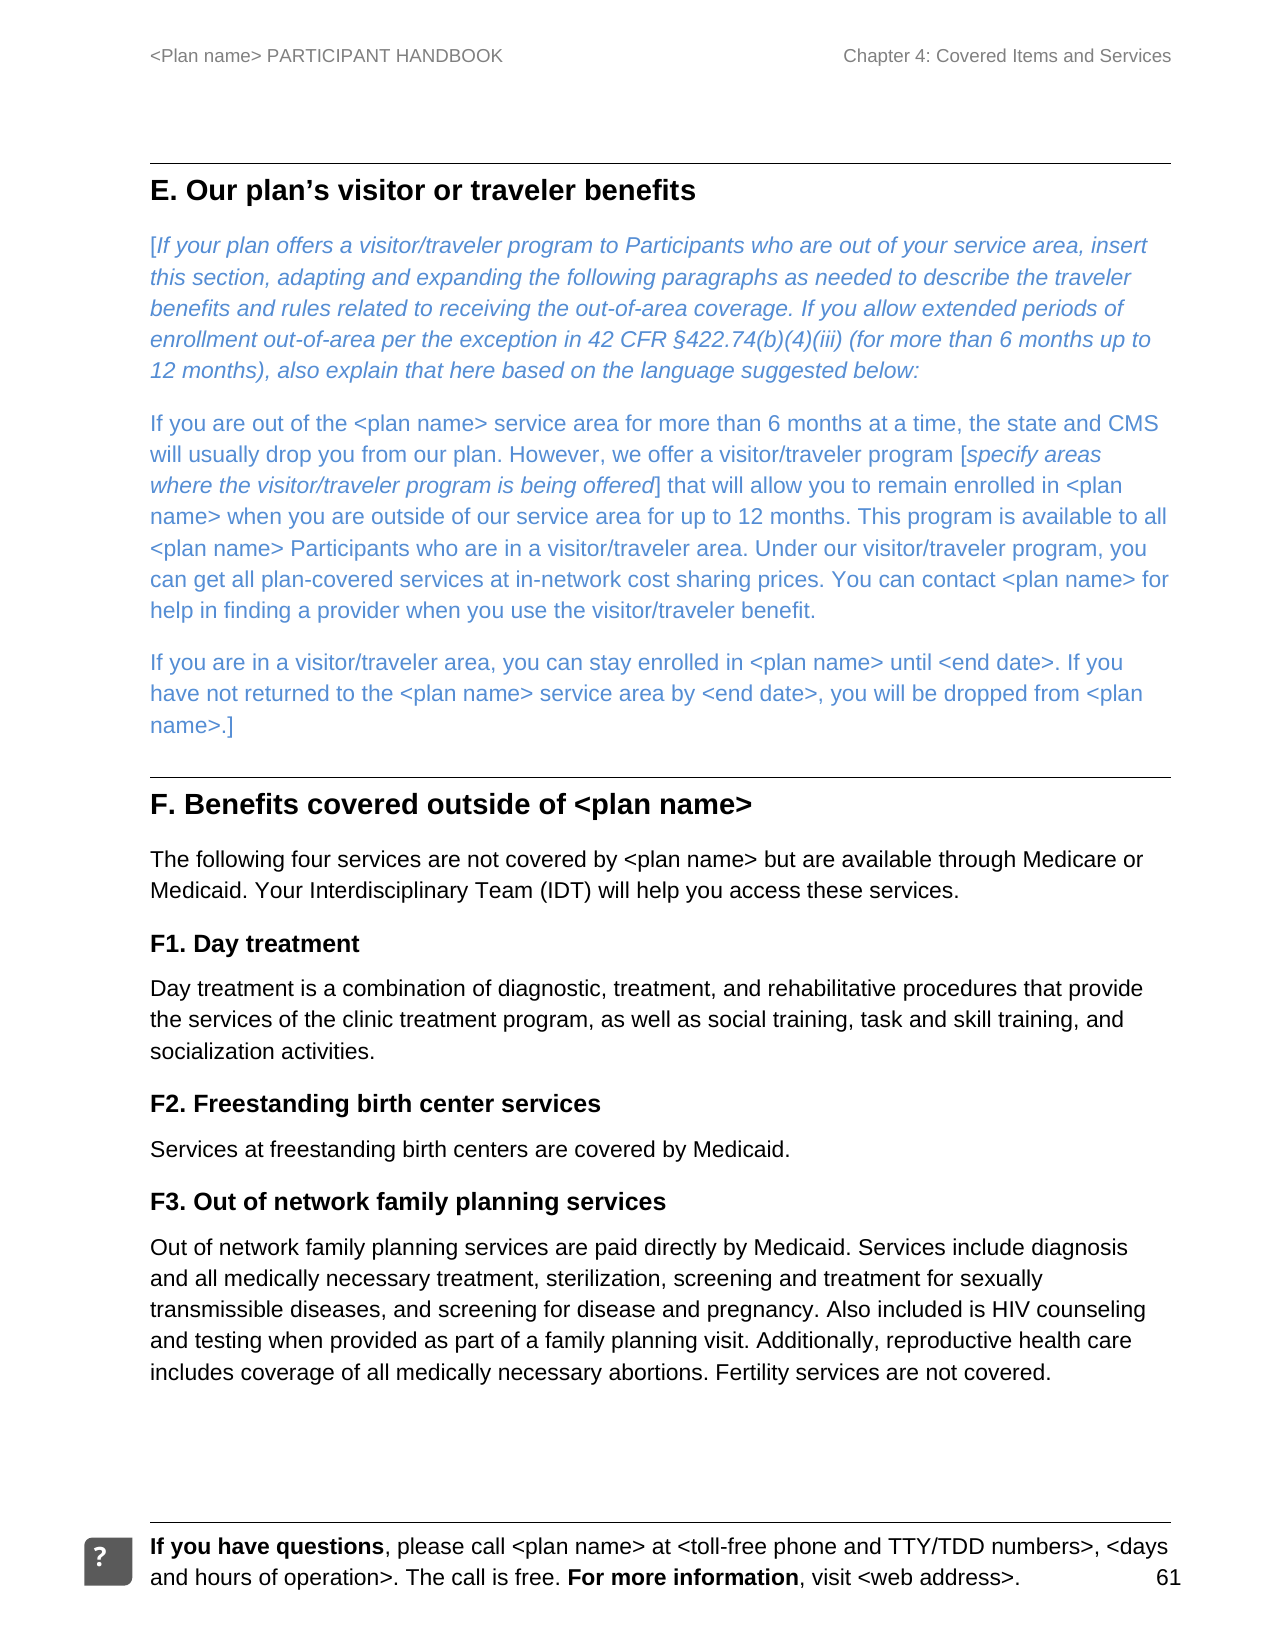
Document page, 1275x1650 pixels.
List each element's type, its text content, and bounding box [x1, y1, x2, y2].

subtitle E. Our plan’s visitor or traveler benefits [150, 164, 1171, 208]
subtitle F3. Out of network family planning services [150, 1184, 1096, 1217]
text [If your plan offers a visitor/traveler program to Participants who are out of your service area, insert this section, adapting and expanding the following paragraphs as needed to describe the traveler benefits and rules related to receiving the out-of-area coverage. If you allow extended periods of enrollment out-of-area per the exception in 42 CFR §422.74(b)(4)(iii) (for more than 6 months up to 12 months), also explain that here based on the language suggested below: [150, 229, 1171, 385]
subtitle F. Benefits covered outside of <plan name> [150, 778, 1171, 822]
subtitle F1. Day treatment [150, 926, 1096, 959]
text Out of network family planning services are paid directly by Medicaid. Services include diagnosis and all medically necessary treatment, sterilization, screening and treatment for sexually transmissible diseases, and screening for disease and pregnancy. Also included is HIV counseling and testing when provided as part of a family planning visit. Additionally, reproductive health care includes coverage of all medically necessary abortions. Fertility services are not covered. [150, 1230, 1171, 1386]
subtitle F2. Freestanding birth center services [150, 1086, 1096, 1119]
text Services at freestanding birth centers are covered by Medicaid. [150, 1132, 1171, 1163]
text Day treatment is a combination of diagnostic, treatment, and rehabilitative procedures that provide the services of the clinic treatment program, as well as social training, task and skill training, and socialization activities. [150, 972, 1171, 1065]
text If you are out of the <plan name> service area for more than 6 months at a time, the state and CMS will usually drop you from our plan. However, we offer a visitor/traveler program [specify areas where the visitor/traveler program is being offered] that will allow you to remain enrolled in <plan name> when you are outside of our service area for up to 12 months. This program is available to all <plan name> Participants who are in a visitor/traveler area. Under our visitor/traveler program, you can get all plan-covered services at in-network cost sharing prices. You can contact <plan name> for help in finding a provider when you use the visitor/traveler benefit. [150, 406, 1171, 625]
text The following four services are not covered by <plan name> but are available through Medicare or Medicaid. Your Interdisciplinary Team (IDT) will help you access these services. [150, 835, 1171, 905]
text If you are in a visitor/traveler area, you can stay enrolled in <plan name> until <end date>. If you have not returned to the <plan name> service area by <end date>, you will be dropped from <plan name>.] [150, 646, 1171, 739]
